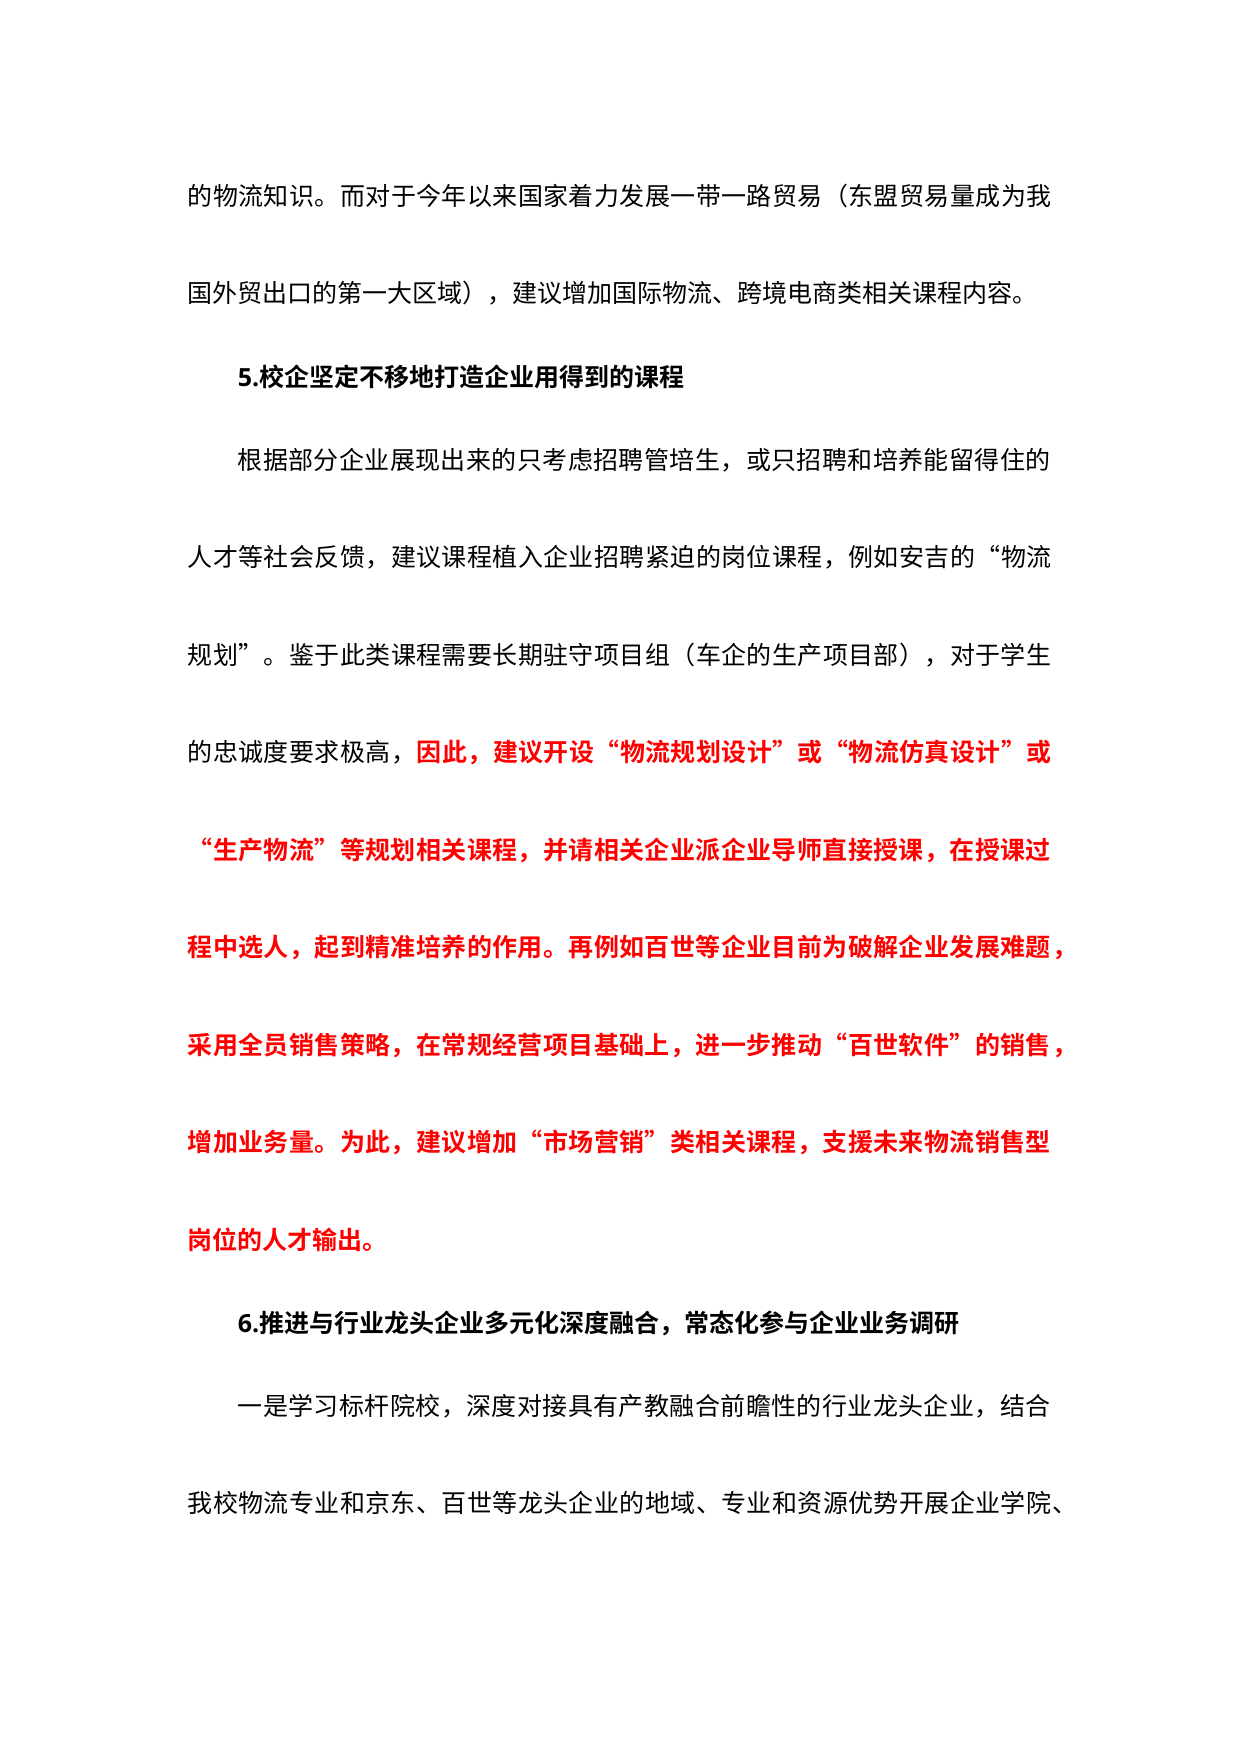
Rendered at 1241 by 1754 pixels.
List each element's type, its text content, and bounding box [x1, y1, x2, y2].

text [187, 1372, 1053, 1534]
text 5.校企坚定不移地打造企业用得到的课程 [187, 343, 1053, 408]
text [187, 162, 1053, 324]
text 根据部分企业展现出来的只考虑招聘管培生，或只招聘和培养能留得住的人才等社会反馈，建议课程植入企业招聘紧迫的岗位课程，例如安吉的“物流规划”。鉴于此类课程需要长期驻守项目组（车企的生产项目部），对于学生的忠诚度要求极高，因此，建议开设“物流规划设计”或“物流仿真设计”或“生产物流”等规划相关课程，并请相关企业派企业导师直接授课，在授课过程中选人，起到精准培养的作用。再例如百世等企业目前为破解企业发展难题，采用全员销售策略，在常规经营项目基础上，进一步推动“百世软件”的销售，增加业务量。为此，建议增加“市场营销”类相关课程，支援未来物流销售型岗位的人才输出。 [187, 426, 1053, 1271]
text 6.推进与行业龙头企业多元化深度融合，常态化参与企业业务调研 [187, 1289, 1053, 1354]
